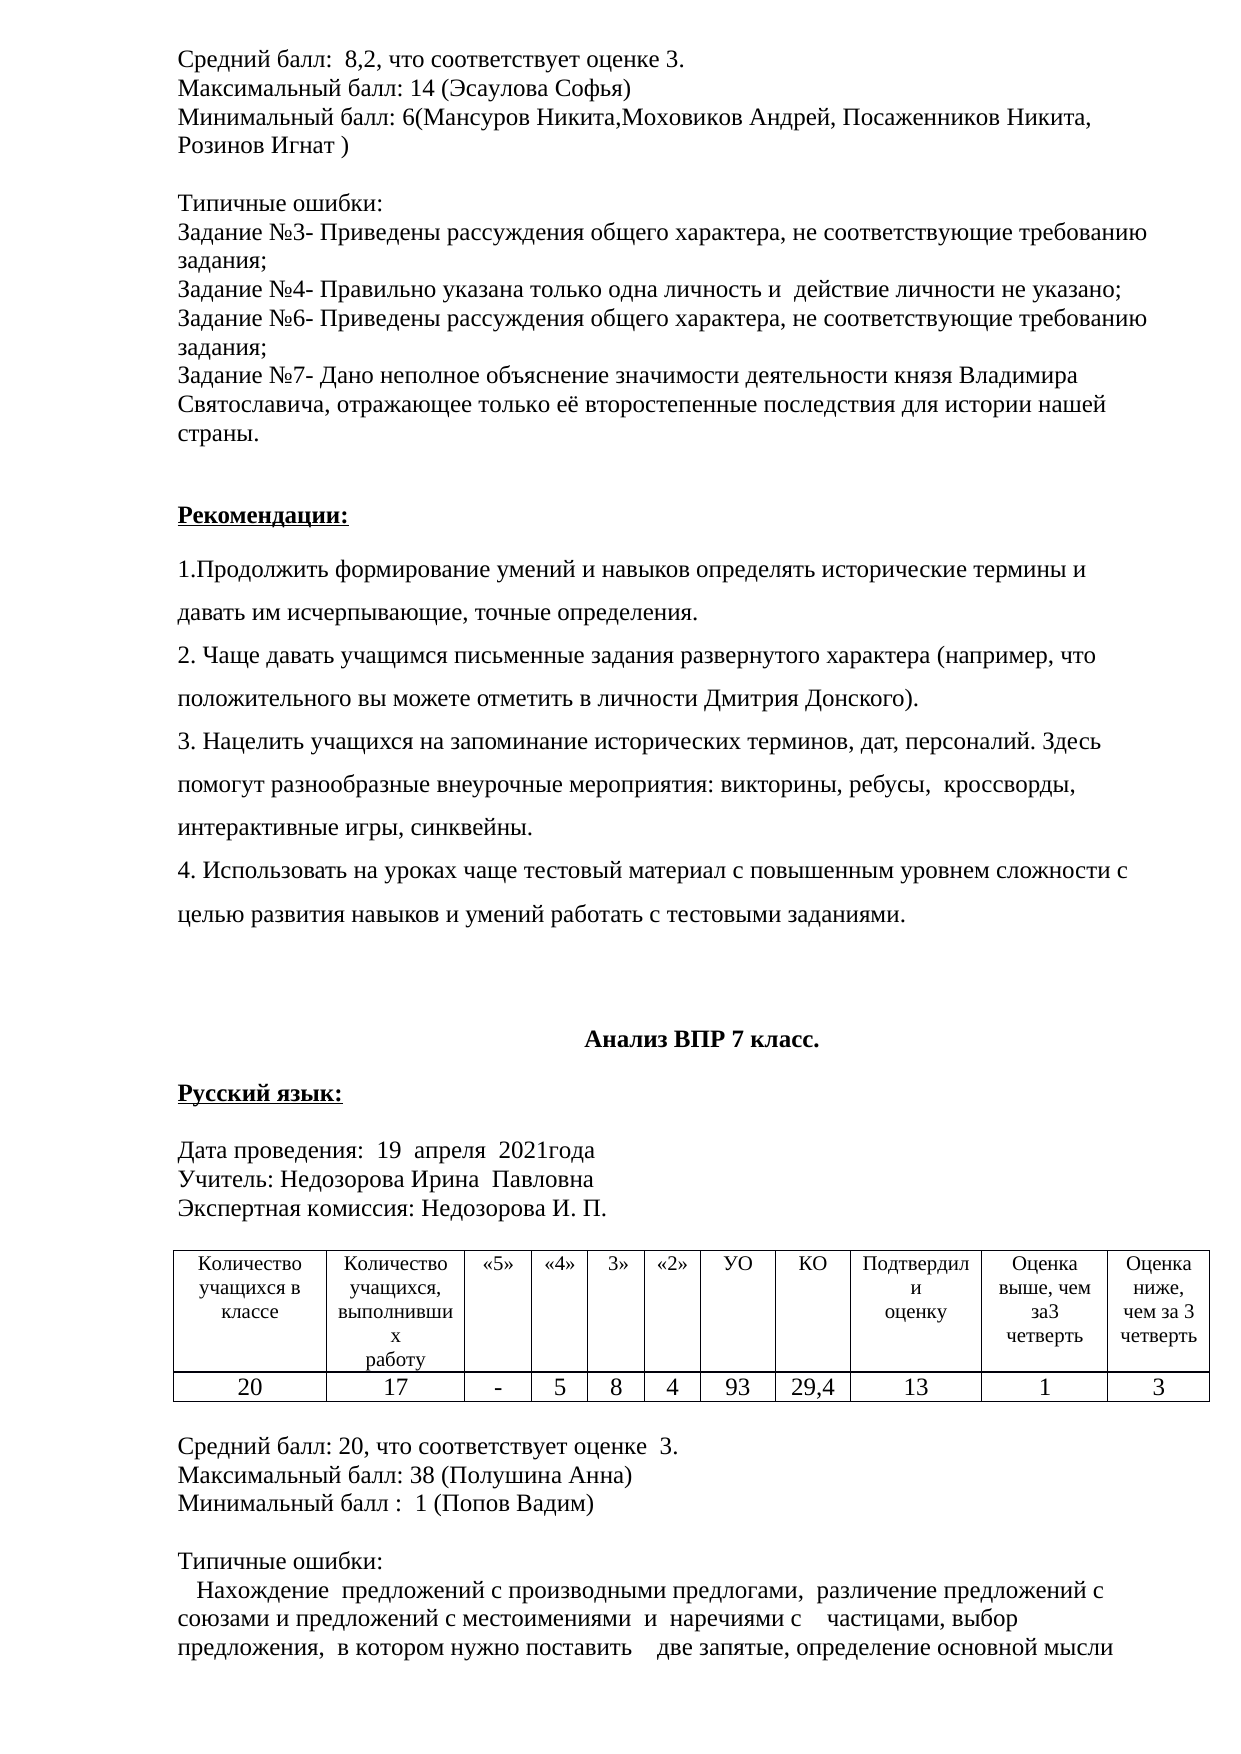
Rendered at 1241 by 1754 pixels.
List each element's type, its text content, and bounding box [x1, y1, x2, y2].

table_cell 20 [174, 1373, 326, 1401]
table_cell 93 [701, 1373, 775, 1401]
text Рекомендации: [177, 500, 1152, 529]
table_header Подтвердили оценку [851, 1251, 981, 1371]
table_header Оценка ниже, чем за 3 четверть [1108, 1251, 1209, 1371]
text Учитель: Недозорова Ирина Павловна [177, 1164, 1152, 1193]
table_header «5» [465, 1251, 531, 1371]
table_cell 8 [588, 1373, 644, 1401]
table_header Количество учащихся, выполнивших работу [327, 1251, 464, 1371]
table_cell 1 [982, 1373, 1107, 1401]
text Типичные ошибки: [177, 1546, 1152, 1575]
text Русский язык: [177, 1078, 1152, 1106]
text Минимальный балл : 1 (Попов Вадим) [177, 1488, 1152, 1517]
text Максимальный балл: 38 (Полушина Анна) [177, 1460, 1152, 1488]
text Дата проведения: 19 апреля 2021года [177, 1135, 1152, 1164]
table_header « 3» [588, 1251, 644, 1371]
text 4. Использовать на уроках чаще тестовый материал с повышенным уровнем сложности с целью развития навыков и умений работать с тестовыми заданиями. [177, 856, 1152, 927]
table_header Количество учащихся в классе [174, 1251, 326, 1371]
table_cell 4 [645, 1373, 700, 1401]
table_cell 29,4 [776, 1373, 850, 1401]
text Задание №6- Приведены рассуждения общего характера, не соответствующие требованию задания; [177, 303, 1152, 361]
text Задание №3- Приведены рассуждения общего характера, не соответствующие требованию задания; [177, 217, 1152, 274]
text Средний балл: 20, что соответствует оценке 3. [177, 1431, 1152, 1460]
text 2. Чаще давать учащимся письменные задания развернутого характера (например, что положительного вы можете отметить в личности Дмитрия Донского). [177, 640, 1152, 712]
text 1.Продолжить формирование умений и навыков определять исторические термины и давать им исчерпывающие, точные определения. [177, 554, 1152, 626]
text Минимальный балл: 6(Мансуров Никита,Моховиков Андрей, Посаженников Никита, [177, 102, 1152, 131]
table_cell 3 [1108, 1373, 1209, 1401]
text Максимальный балл: 14 (Эсаулова Софья) [177, 73, 1152, 102]
table_header УО [701, 1251, 775, 1371]
text Типичные ошибки: [177, 188, 1152, 217]
text Задание №7- Дано неполное объяснение значимости деятельности князя Владимира Святославича, отражающее только её второстепенные последствия для истории нашей страны. [177, 361, 1152, 447]
table_header «2» [645, 1251, 700, 1371]
text Задание №4- Правильно указана только одна личность и действие личности не указано; [177, 274, 1152, 303]
table_cell 5 [532, 1373, 587, 1401]
table_cell 13 [851, 1373, 981, 1401]
table_cell 17 [327, 1373, 464, 1401]
list Анализ ВПР 7 класс. [252, 1024, 1152, 1052]
table_header Оценка выше, чем за3 четверть [982, 1251, 1107, 1371]
text 3. Нацелить учащихся на запоминание исторических терминов, дат, персоналий. Здесь помогут разнообразные внеурочные мероприятия: викторины, ребусы, кроссворды, интерактивные игры, синквейны. [177, 726, 1152, 841]
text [177, 1575, 1152, 1661]
table_cell - [465, 1373, 531, 1401]
table_header КО [776, 1251, 850, 1371]
text Розинов Игнат ) [177, 131, 1152, 159]
table_header «4» [532, 1251, 587, 1371]
text Средний балл: 8,2, что соответствует оценке 3. [177, 44, 1152, 73]
text Экспертная комиссия: Недозорова И. П. [177, 1193, 1152, 1221]
